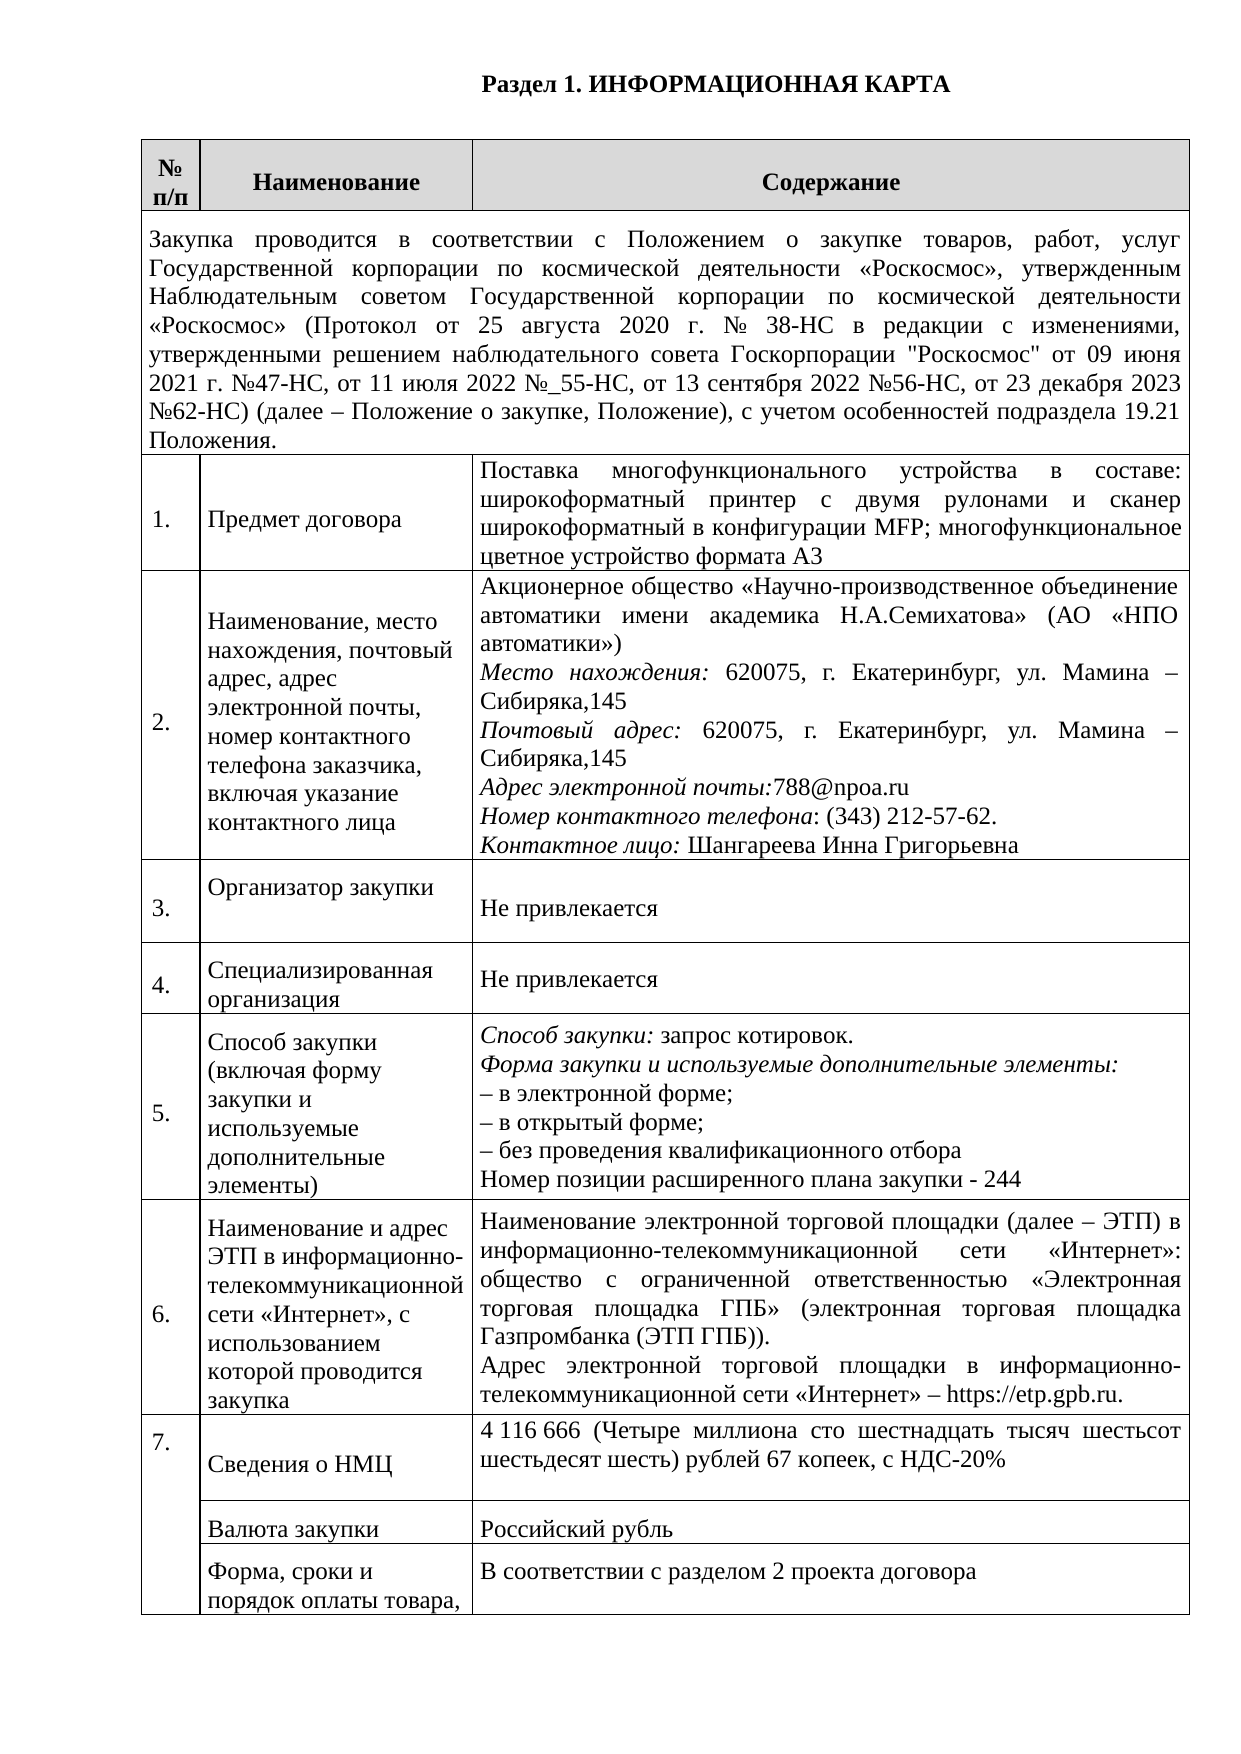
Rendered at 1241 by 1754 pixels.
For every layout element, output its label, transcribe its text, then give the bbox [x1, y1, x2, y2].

table_cell Наименование и адрес ЭТП в информационно-телекоммуникационной сети «Интернет», с использованием которой проводится закупка [201, 1200, 472, 1414]
table_header № п/п [142, 140, 199, 210]
table_cell [142, 1200, 199, 1414]
table_cell Поставка многофункционального устройства в составе: широкоформатный принтер с двумя рулонами и сканер широкоформатный в конфигурации MFP; многофункциональное цветное устройство формата А3 [473, 455, 1189, 570]
table_cell [142, 1014, 199, 1199]
table_cell 4 116 666 (Четыре миллиона сто шестнадцать тысяч шестьсот шестьдесят шесть) рублей 67 копеек, с НДС-20% [473, 1415, 1189, 1500]
table_cell Наименование, место нахождения, почтовый адрес, адрес электронной почты, номер контактного телефона заказчика, включая указание контактного лица [201, 571, 472, 858]
table_cell Валюта закупки [201, 1501, 472, 1542]
table_cell Акционерное общество «Научно-производственное объединение автоматики имени академика Н.А.Семихатова» (АО «НПО автоматики») Место нахождения: 620075, г. Екатеринбург, ул. Мамина – Сибиряка,145 Почтовый адрес: 620075, г. Екатеринбург, ул. Мамина – Сибиряка,145 Адрес электронной почты:788@npoa.ru Номер контактного телефона: (343) 212-57-62. Контактное лицо: Шангареева Инна Григорьевна [473, 571, 1189, 858]
table_cell [142, 571, 199, 858]
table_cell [473, 1544, 1189, 1613]
table_cell [142, 860, 199, 942]
table_cell Наименование электронной торговой площадки (далее – ЭТП) в информационно-телекоммуникационной сети «Интернет»: общество с ограниченной ответственностью «Электронная торговая площадка ГПБ» (электронная торговая площадка Газпромбанка (ЭТП ГПБ)). Адрес электронной торговой площадки в информационно-телекоммуникационной сети «Интернет» – https://etp.gpb.ru. [473, 1200, 1189, 1414]
table_cell Специализированная организация [201, 943, 472, 1013]
table_cell Российский рубль [473, 1501, 1189, 1542]
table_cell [201, 1544, 472, 1613]
table_cell Способ закупки: запрос котировок. Форма закупки и используемые дополнительные элементы: – в электронной форме; – в открытый форме; – без проведения квалификационного отбора Номер позиции расширенного плана закупки - 244 [473, 1014, 1189, 1199]
table_cell [142, 455, 199, 570]
table_cell [142, 1415, 199, 1613]
table_cell Способ закупки (включая форму закупки и используемые дополнительные элементы) [201, 1014, 472, 1199]
table_cell Предмет договора [201, 455, 472, 570]
table_header Содержание [473, 140, 1189, 210]
table_cell Закупка проводится в соответствии с Положением о закупке товаров, работ, услуг Государственной корпорации по космической деятельности «Роскосмос», утвержденным Наблюдательным советом Государственной корпорации по космической деятельности «Роскосмос» (Протокол от 25 августа 2020 г. № 38-НС в редакции с изменениями, утвержденными решением наблюдательного совета Госкорпорации "Роскосмос" от 09 июня 2021 г. №47-НС, от 11 июля 2022 №_55-НС, от 13 сентября 2022 №56-НС, от 23 декабря 2023 №62-НС) (далее – Положение о закупке, Положение), с учетом особенностей подраздела 19.21 Положения. [142, 211, 1189, 454]
table_cell Организатор закупки [201, 860, 472, 942]
table_cell Сведения о НМЦ [201, 1415, 472, 1500]
table_header Наименование [201, 140, 472, 210]
text Раздел 1. ИНФОРМАЦИОННАЯ КАРТА [266, 69, 1166, 98]
table_cell [142, 943, 199, 1013]
table_cell Не привлекается [473, 943, 1189, 1013]
table_cell Не привлекается [473, 860, 1189, 942]
